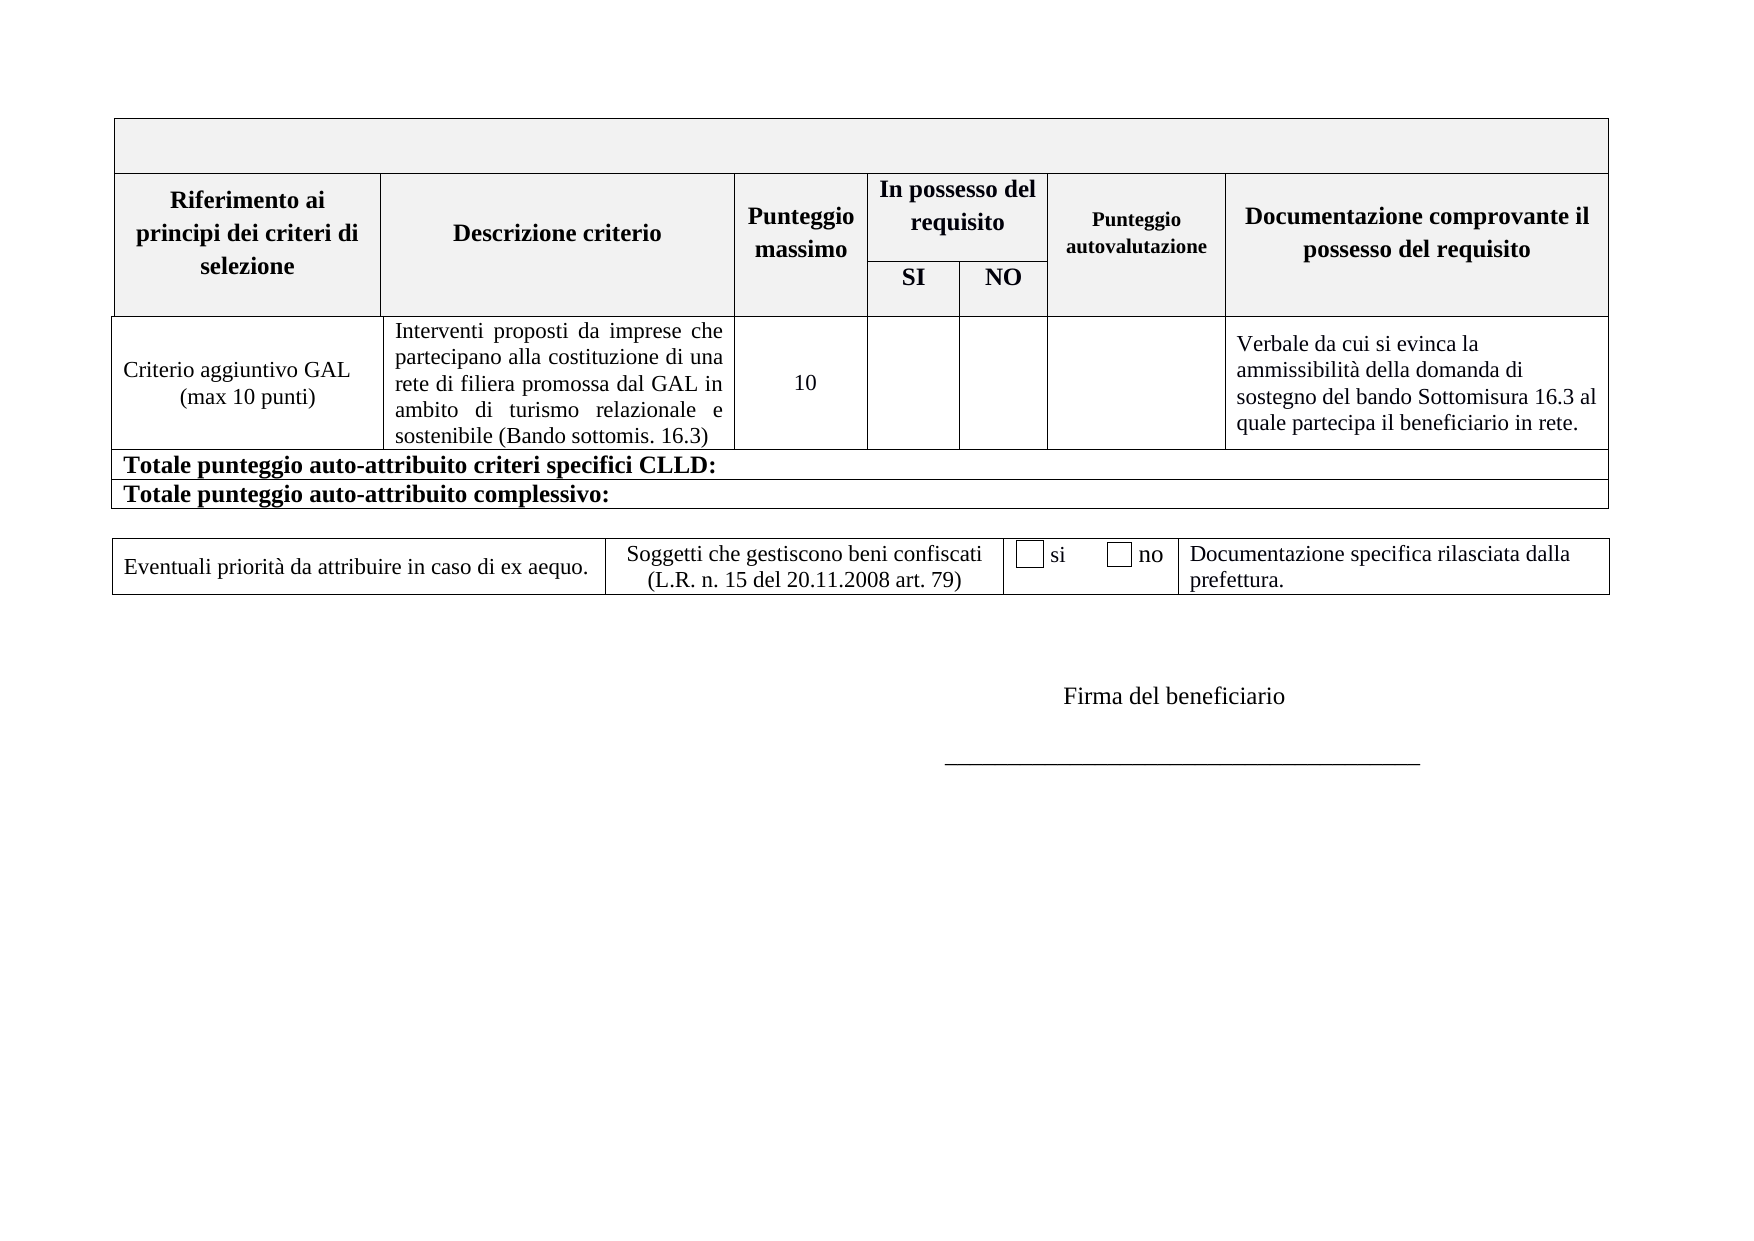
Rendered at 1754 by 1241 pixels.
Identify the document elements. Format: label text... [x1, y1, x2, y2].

table_cell Totale punteggio auto-attribuito criteri specifici CLLD: [112, 450, 1608, 478]
table_cell NO [960, 262, 1047, 316]
table_cell [1048, 317, 1225, 449]
table_cell Descrizione criterio [381, 174, 734, 316]
table_header si no [1004, 539, 1178, 594]
table_header Eventuali priorità da attribuire in caso di ex aequo. [113, 539, 605, 594]
table_cell [868, 317, 959, 449]
table_cell [960, 317, 1047, 449]
table_cell Punteggio massimo [735, 174, 867, 316]
table_cell Criterio aggiuntivo GAL (max 10 punti) [112, 317, 383, 449]
table_cell Verbale da cui si evinca la ammissibilità della domanda di sostegno del bando Sottomisura 16.3 al quale partecipa il beneficiario in rete. [1226, 317, 1608, 449]
table_cell Punteggio autovalutazione [1048, 174, 1225, 316]
text ______________________________________ [118, 739, 1606, 768]
table_header Soggetti che gestiscono beni confiscati (L.R. n. 15 del 20.11.2008 art. 79) [606, 539, 1003, 594]
table_cell Documentazione comprovante il possesso del requisito [1226, 174, 1608, 316]
table_cell SI [868, 262, 959, 316]
text Firma del beneficiario [118, 681, 1606, 710]
table_cell Interventi proposti da imprese che partecipano alla costituzione di una rete di filiera promossa dal GAL in ambito di turismo relazionale e sostenibile (Bando sottomis. 16.3) [384, 317, 734, 449]
table_header Documentazione specifica rilasciata dalla prefettura. [1179, 539, 1609, 594]
table_cell Riferimento ai principi dei criteri di selezione [115, 174, 380, 316]
table_cell 10 [735, 317, 867, 449]
table_cell Totale punteggio auto-attribuito complessivo: [112, 480, 1608, 508]
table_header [115, 119, 1608, 173]
table_cell In possesso del requisito [868, 174, 1047, 261]
